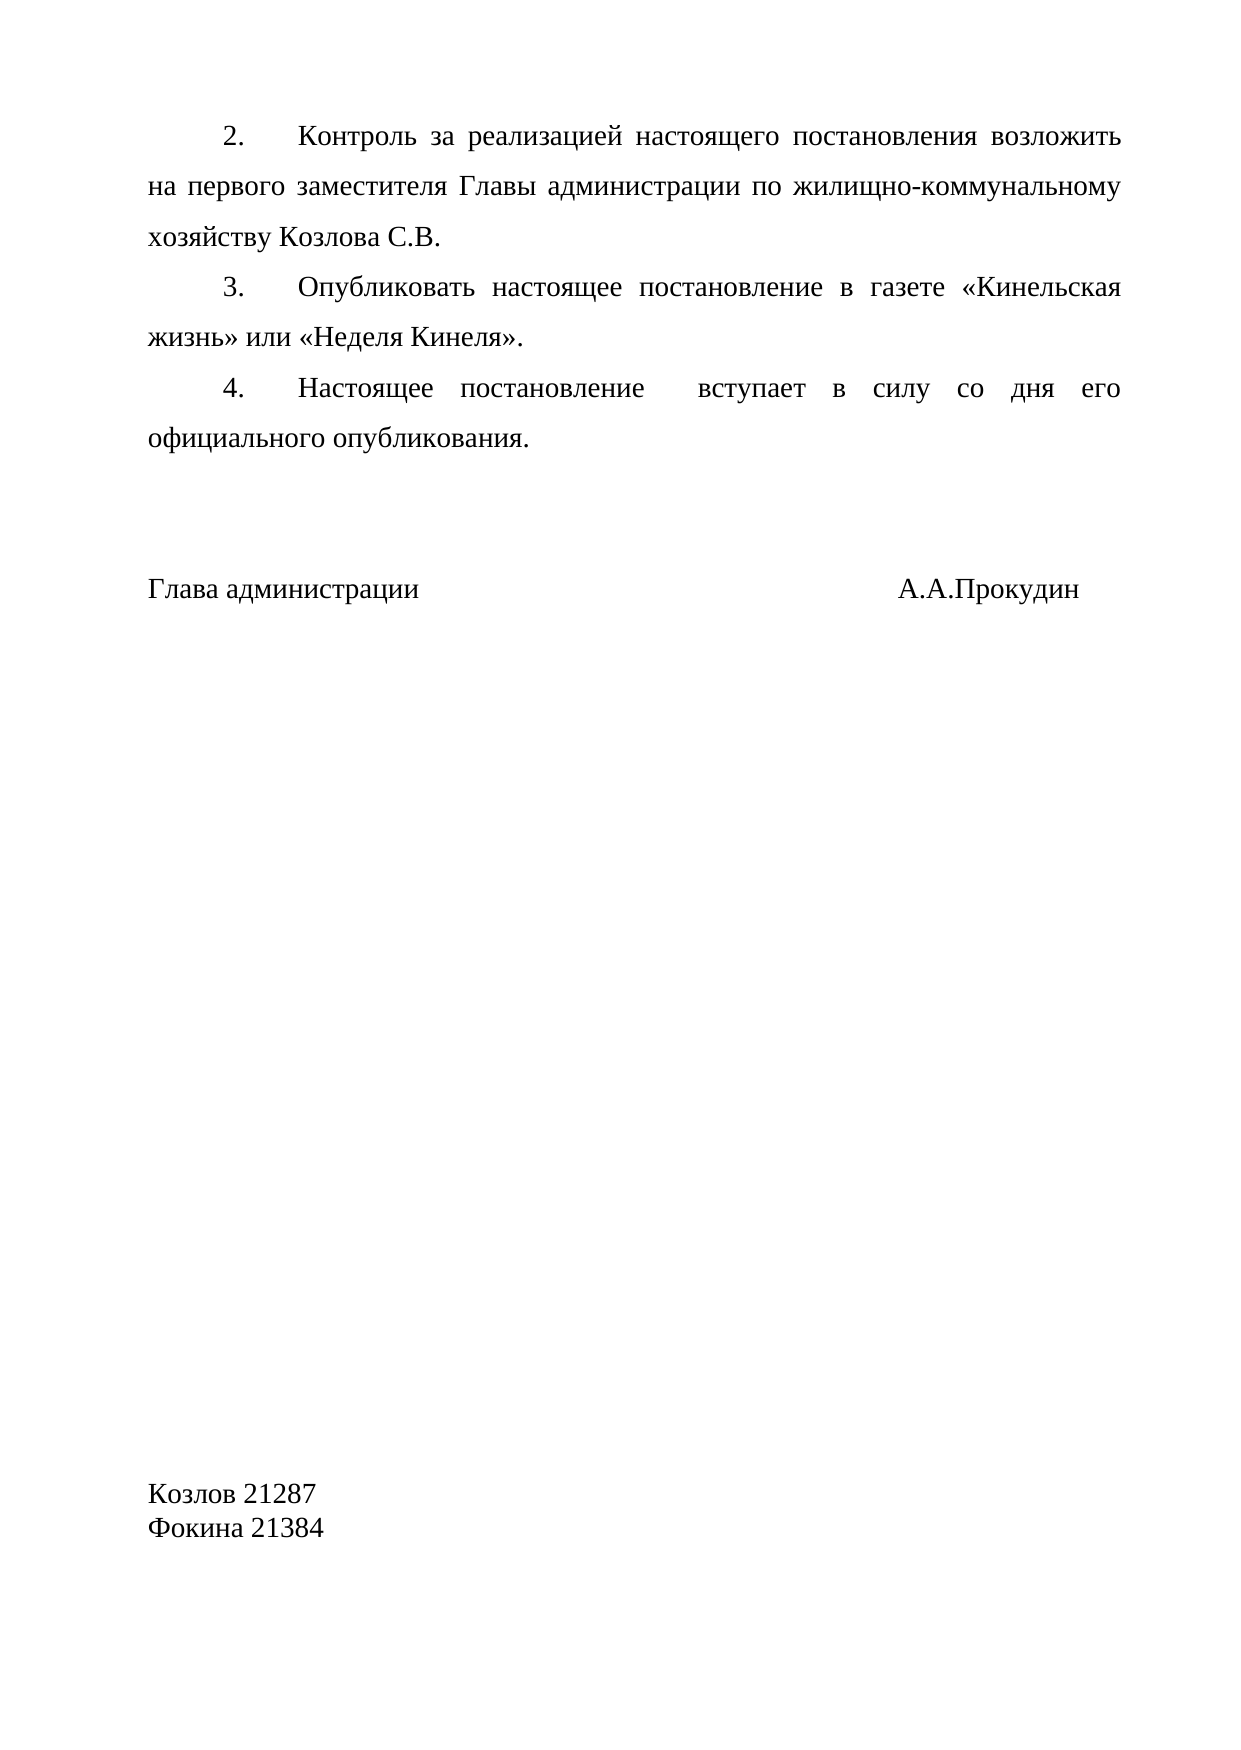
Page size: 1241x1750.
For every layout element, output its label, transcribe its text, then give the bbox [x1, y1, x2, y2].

list Опубликовать настоящее постановление в газете «Кинельская жизнь» или «Неделя Кинеля». [148, 269, 1122, 353]
text Глава администрации А.А.Прокудин [148, 571, 1122, 604]
list Контроль за реализацией настоящего постановления возложить на первого заместителя Главы администрации по жилищно-коммунальному хозяйству Козлова С.В. [148, 118, 1122, 252]
text Козлов 21287 [148, 1477, 1122, 1510]
list Настоящее постановление вступает в силу со дня его официального опубликования. [148, 370, 1122, 453]
text Фокина 21384 [148, 1510, 1122, 1544]
